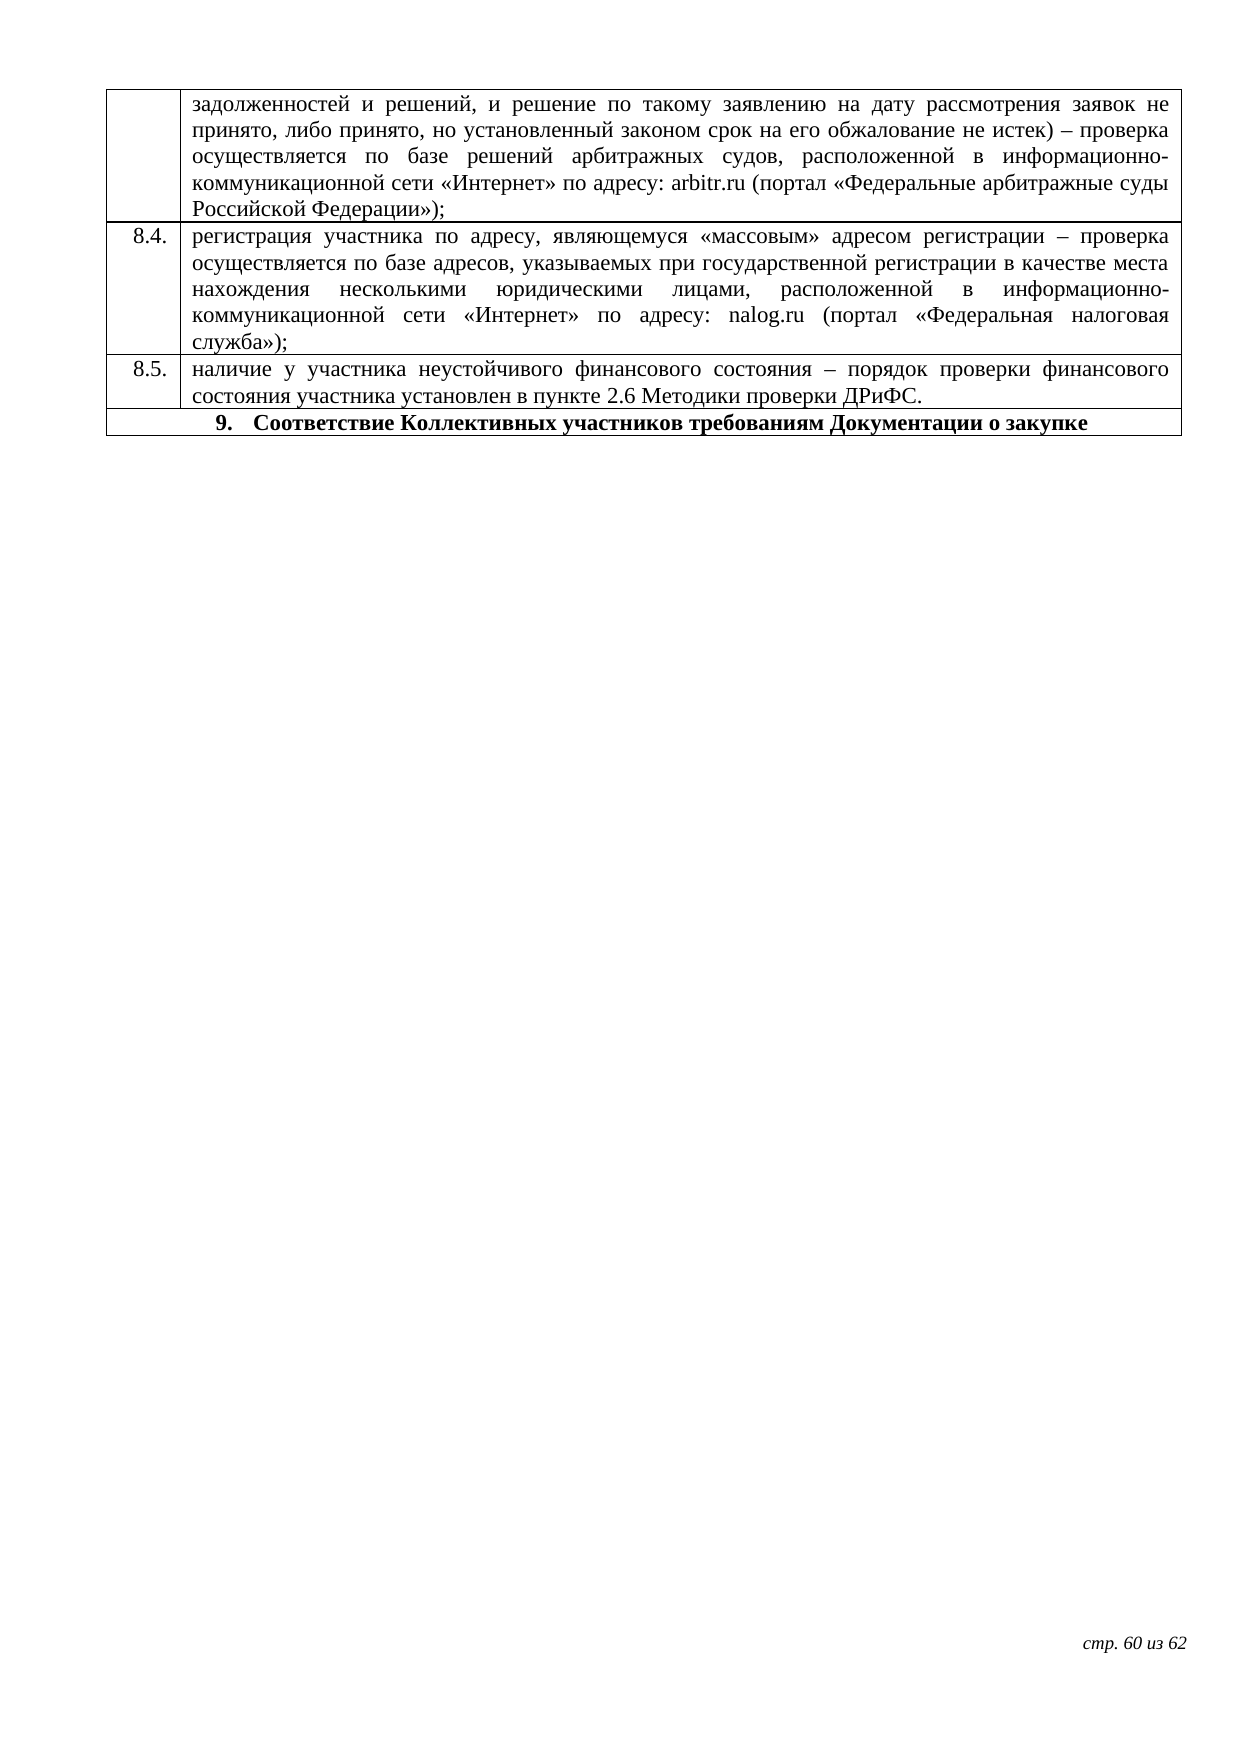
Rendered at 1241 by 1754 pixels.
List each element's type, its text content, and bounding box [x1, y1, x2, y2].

table_cell наличие у участника неустойчивого финансового состояния – порядок проверки финансового состояния участника установлен в пункте 2.6 Методики проверки ДРиФС. [181, 355, 1181, 408]
table_cell [107, 223, 180, 354]
table_cell Соответствие Коллективных участников требованиям Документации о закупке [107, 409, 1181, 435]
table_cell регистрация участника по адресу, являющемуся «массовым» адресом регистрации – проверка осуществляется по базе адресов, указываемых при государственной регистрации в качестве места нахождения несколькими юридическими лицами, расположенной в информационно-коммуникационной сети «Интернет» по адресу: nalog.ru (портал «Федеральная налоговая служба»); [181, 223, 1181, 354]
table_cell [107, 355, 180, 408]
table_cell [107, 90, 180, 221]
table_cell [181, 90, 1181, 221]
